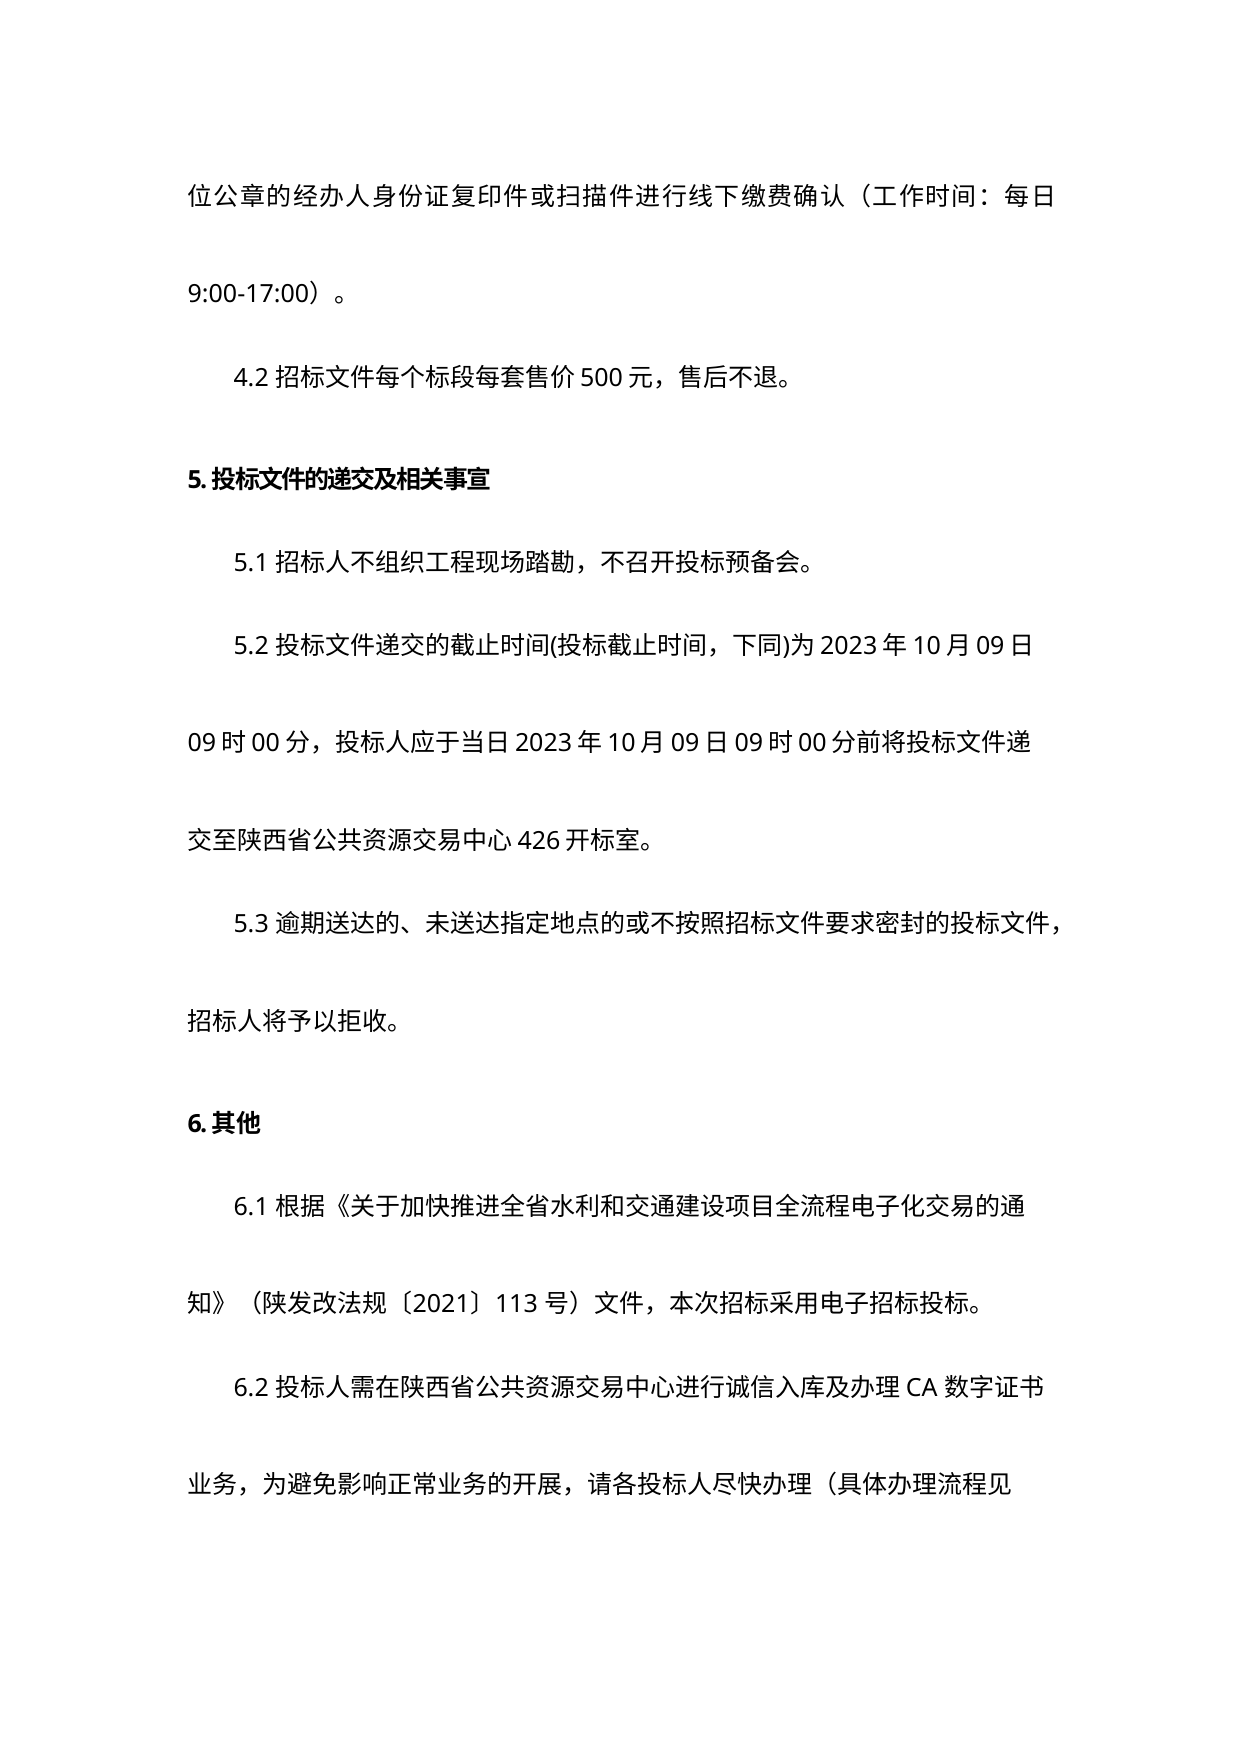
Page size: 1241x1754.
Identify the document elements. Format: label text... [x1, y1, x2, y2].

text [187, 1353, 1053, 1515]
text 6.1 根据《关于加快推进全省水利和交通建设项目全流程电子化交易的通知》（陕发改法规〔2021〕113 号）文件，本次招标采用电子招标投标。 [187, 1172, 1053, 1334]
text 5.2 投标文件递交的截止时间(投标截止时间，下同)为2023年10月09日09时00分，投标人应于当日2023年10月09日09时00分前将投标文件递交至陕西省公共资源交易中心426开标室。 [187, 611, 1053, 871]
text 6. 其他 [187, 1089, 1032, 1154]
text 5.1 招标人不组织工程现场踏勘，不召开投标预备会。 [187, 528, 1053, 593]
text 5.3 逾期送达的、未送达指定地点的或不按照招标文件要求密封的投标文件，招标人将予以拒收。 [187, 889, 1053, 1052]
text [187, 162, 1056, 324]
text 5. 投标文件的递交及相关事宣 [187, 445, 1032, 510]
text 4.2 招标文件每个标段每套售价500元，售后不退。 [187, 343, 1056, 408]
